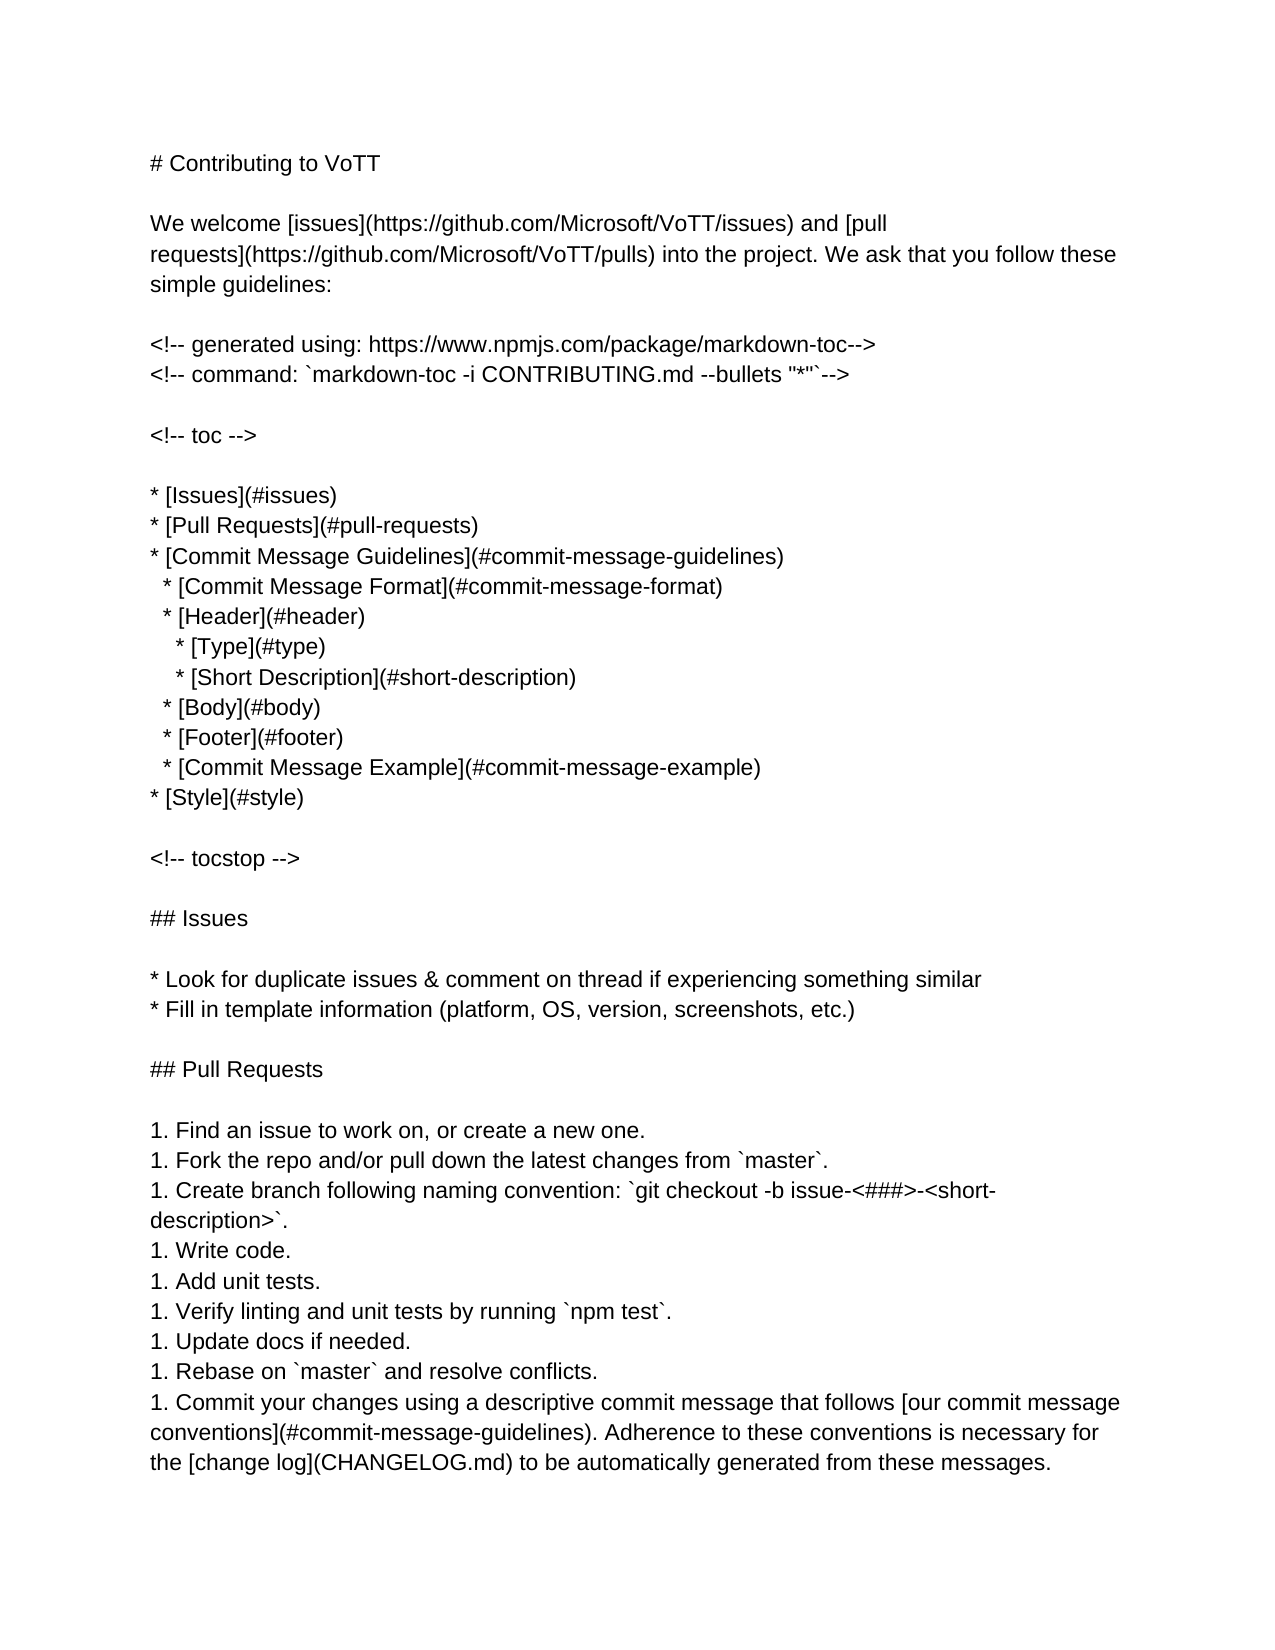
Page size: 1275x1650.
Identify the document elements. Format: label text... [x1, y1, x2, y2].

text We welcome [issues](https://github.com/Microsoft/VoTT/issues) and [pull requests](https://github.com/Microsoft/VoTT/pulls) into the project. We ask that you follow these simple guidelines: [150, 210, 1125, 297]
text * Look for duplicate issues & comment on thread if experiencing something similar [150, 966, 1125, 992]
text ## Pull Requests [150, 1056, 1125, 1083]
text <!-- toc --> [150, 422, 1125, 448]
text * Fill in template information (platform, OS, version, screenshots, etc.) [150, 996, 1125, 1022]
text ## Issues [150, 905, 1125, 932]
text 1. Fork the repo and/or pull down the latest changes from `master`. [150, 1147, 1125, 1173]
text * [Type](#type) [150, 633, 1125, 660]
text 1. Update docs if needed. [150, 1328, 1125, 1354]
text <!-- tocstop --> [150, 845, 1125, 871]
text 1. Find an issue to work on, or create a new one. [150, 1117, 1125, 1143]
text * [Style](#style) [150, 784, 1125, 811]
text * [Footer](#footer) [150, 724, 1125, 750]
text 1. Add unit tests. [150, 1268, 1125, 1294]
text 1. Verify linting and unit tests by running `npm test`. [150, 1298, 1125, 1324]
text * [Issues](#issues) [150, 482, 1125, 509]
text * [Header](#header) [150, 603, 1125, 629]
text # Contributing to VoTT [150, 150, 1125, 176]
text 1. Commit your changes using a descriptive commit message that follows [our commit message conventions](#commit-message-guidelines). Adherence to these conventions is necessary for the [change log](CHANGELOG.md) to be automatically generated from these messages. [150, 1388, 1125, 1475]
text * [Pull Requests](#pull-requests) [150, 512, 1125, 539]
text * [Commit Message Format](#commit-message-format) [150, 573, 1125, 599]
text * [Short Description](#short-description) [150, 663, 1125, 690]
text * [Body](#body) [150, 694, 1125, 720]
text * [Commit Message Guidelines](#commit-message-guidelines) [150, 543, 1125, 569]
text * [Commit Message Example](#commit-message-example) [150, 754, 1125, 781]
text 1. Rebase on `master` and resolve conflicts. [150, 1358, 1125, 1385]
text <!-- command: `markdown-toc -i CONTRIBUTING.md --bullets "*"`--> [150, 361, 1125, 388]
text 1. Create branch following naming convention: `git checkout -b issue-<###>-<short-description>`. [150, 1177, 1125, 1234]
text <!-- generated using: https://www.npmjs.com/package/markdown-toc--> [150, 331, 1125, 358]
text 1. Write code. [150, 1237, 1125, 1264]
